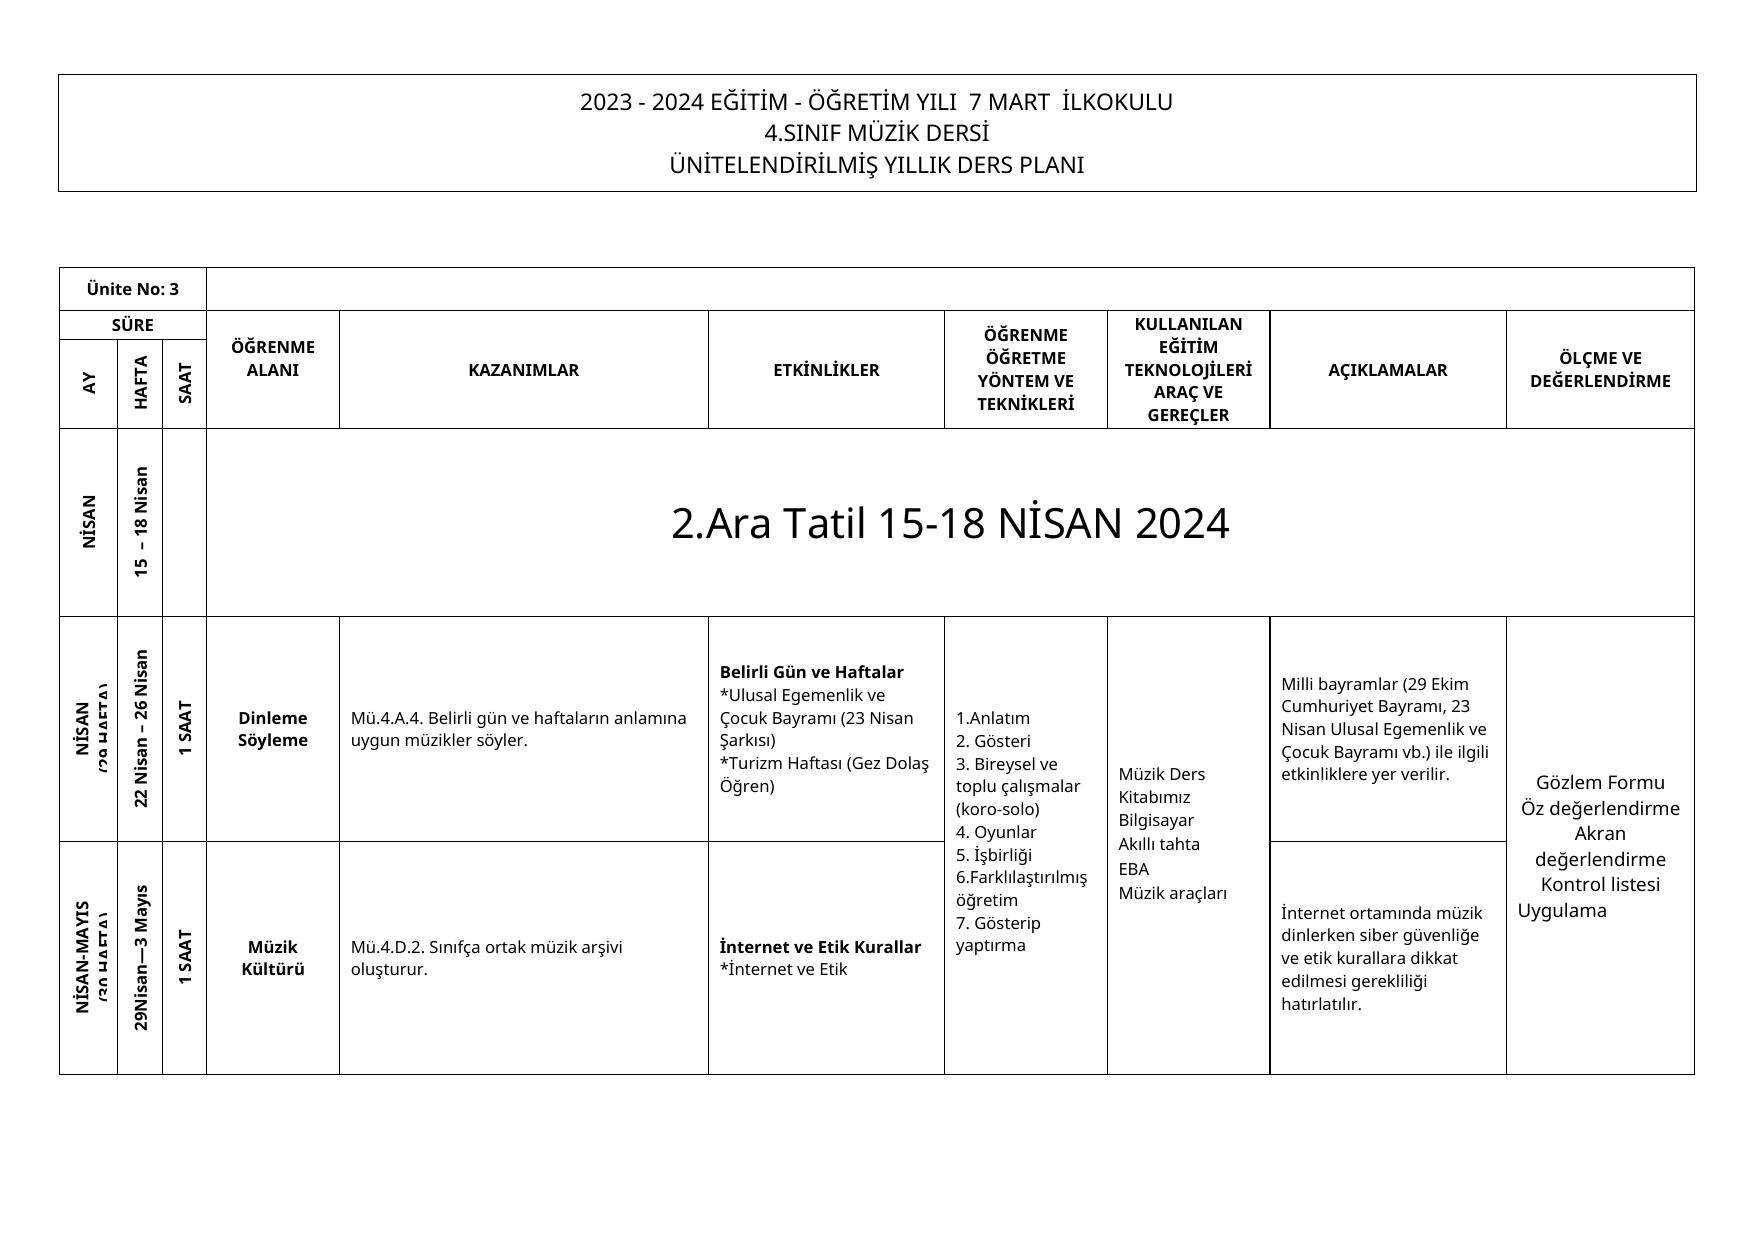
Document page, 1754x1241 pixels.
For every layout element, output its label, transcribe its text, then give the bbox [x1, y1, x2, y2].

table_cell KULLANILAN EĞİTİM TEKNOLOJİLERİ ARAÇ VE GEREÇLER [1108, 311, 1269, 428]
table_cell Müzik Ders Kitabımız Bilgisayar Akıllı tahta EBA Müzik araçları [1108, 617, 1269, 1074]
table_header Ünite No: 3 [60, 268, 206, 310]
table_cell [163, 429, 206, 616]
table_cell ETKİNLİKLER [709, 311, 944, 428]
table_cell AÇIKLAMALAR [1271, 311, 1506, 428]
table_cell 1 SAAT [163, 617, 206, 841]
table_cell 2.Ara Tatil 15-18 NİSAN 2024 [207, 429, 1694, 616]
table_cell 1.Anlatım 2. Gösteri 3. Bireysel ve toplu çalışmalar (koro-solo) 4. Oyunlar 5. İşbirliği 6.Farklılaştırılmış öğretim 7. Gösterip yaptırma [945, 617, 1107, 1074]
table_cell ÖLÇME VE DEĞERLENDİRME [1507, 311, 1694, 428]
table_cell Müzik Kültürü [207, 842, 339, 1074]
table_cell HAFTA [118, 340, 162, 428]
table_cell İnternet ortamında müzik dinlerken siber güvenliğe ve etik kurallara dikkat edilmesi gerekliliği hatırlatılır. [1271, 842, 1506, 1074]
table_header [207, 268, 1694, 310]
table_cell Belirli Gün ve Haftalar *Ulusal Egemenlik ve Çocuk Bayramı (23 Nisan Şarkısı) *Turizm Haftası (Gez Dolaş Öğren) [709, 617, 944, 841]
table_cell ÖĞRENME ÖĞRETME YÖNTEM VE TEKNİKLERİ [945, 311, 1107, 428]
table_cell Mü.4.A.4. Belirli gün ve haftaların anlamına uygun müzikler söyler. [340, 617, 708, 841]
table_cell 15 – 18 Nisan [118, 429, 162, 616]
table_cell 1 SAAT [163, 842, 206, 1074]
table_cell İnternet ve Etik Kurallar *İnternet ve Etik [709, 842, 944, 1074]
table_cell 22 Nisan – 26 Nisan [118, 617, 162, 841]
table_cell SAAT [163, 340, 206, 428]
table_cell 29Nisan—3 Mayıs [118, 842, 162, 1074]
table_cell NİSAN-MAYIS (30.HAFTA) [60, 842, 117, 1074]
table_cell KAZANIMLAR [340, 311, 708, 428]
table_cell Gözlem Formu Öz değerlendirme Akran değerlendirme Kontrol listesi Uygulama [1507, 617, 1694, 1074]
table_cell SÜRE [60, 311, 206, 338]
table_cell AY [60, 340, 117, 428]
table_cell NİSAN [60, 429, 117, 616]
table_cell ÖĞRENME ALANI [207, 311, 339, 428]
table_cell NİSAN (29.HAFTA) [60, 617, 117, 841]
table_cell Dinleme Söyleme [207, 617, 339, 841]
table_cell Milli bayramlar (29 Ekim Cumhuriyet Bayramı, 23 Nisan Ulusal Egemenlik ve Çocuk Bayramı vb.) ile ilgili etkinliklere yer verilir. [1271, 617, 1506, 841]
table_cell Mü.4.D.2. Sınıfça ortak müzik arşivi oluşturur. [340, 842, 708, 1074]
